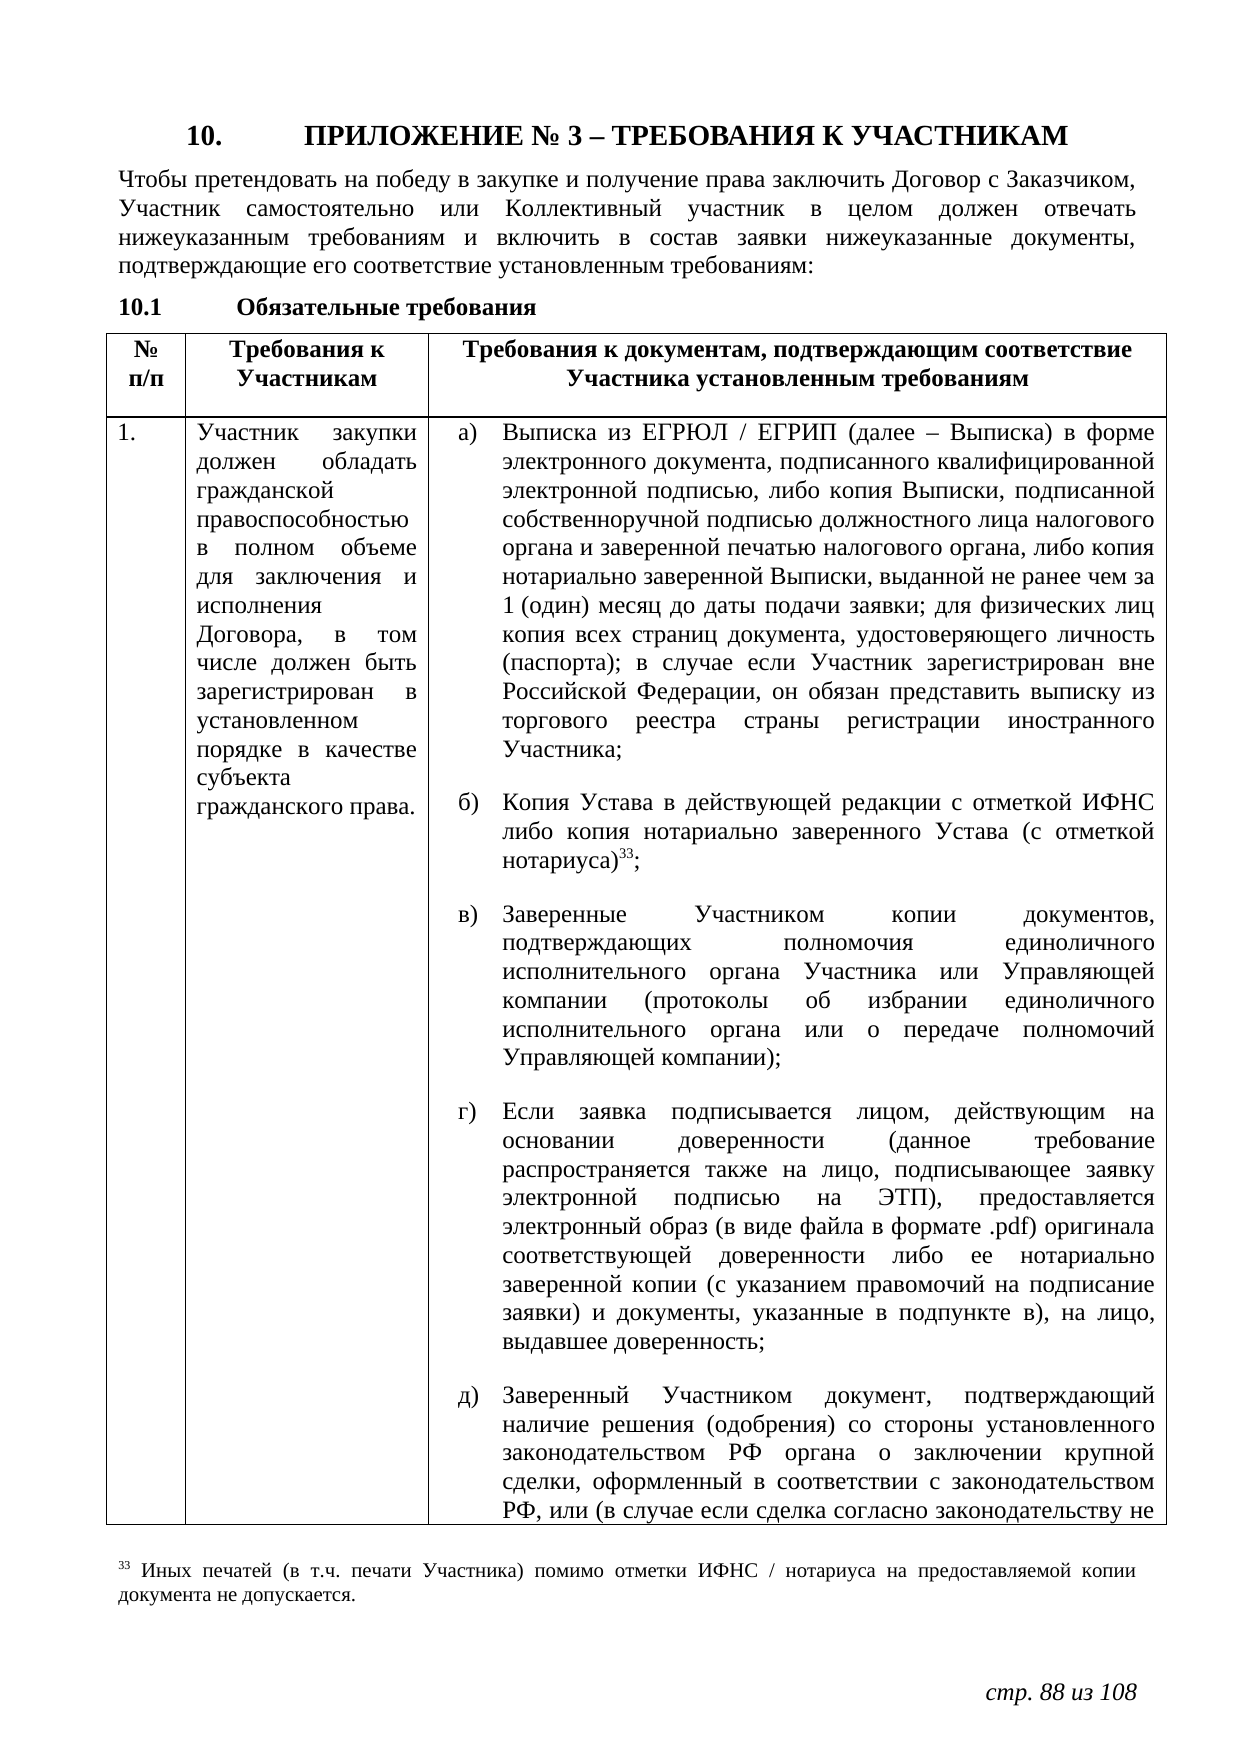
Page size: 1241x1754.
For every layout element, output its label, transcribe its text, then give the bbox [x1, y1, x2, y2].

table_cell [429, 418, 1166, 1524]
subtitle Обязательные требования [118, 292, 1137, 320]
table_header № п/п [107, 334, 185, 416]
text Чтобы претендовать на победу в закупке и получение права заключить Договор с Заказчиком, Участник самостоятельно или Коллективный участник в целом должен отвечать нижеуказанным требованиям и включить в состав заявки нижеуказанные документы, подтверждающие его соответствие установленным требованиям: [118, 164, 1137, 279]
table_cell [186, 418, 428, 1524]
table_cell [107, 418, 185, 1524]
table_header Требования к документам, подтверждающим соответствие Участника установленным требованиям [429, 334, 1166, 416]
table_header Требования к Участникам [186, 334, 428, 416]
subtitle ПРИЛОЖЕНИЕ № 3 – ТРЕБОВАНИЯ К УЧАСТНИКАМ [118, 118, 1137, 152]
